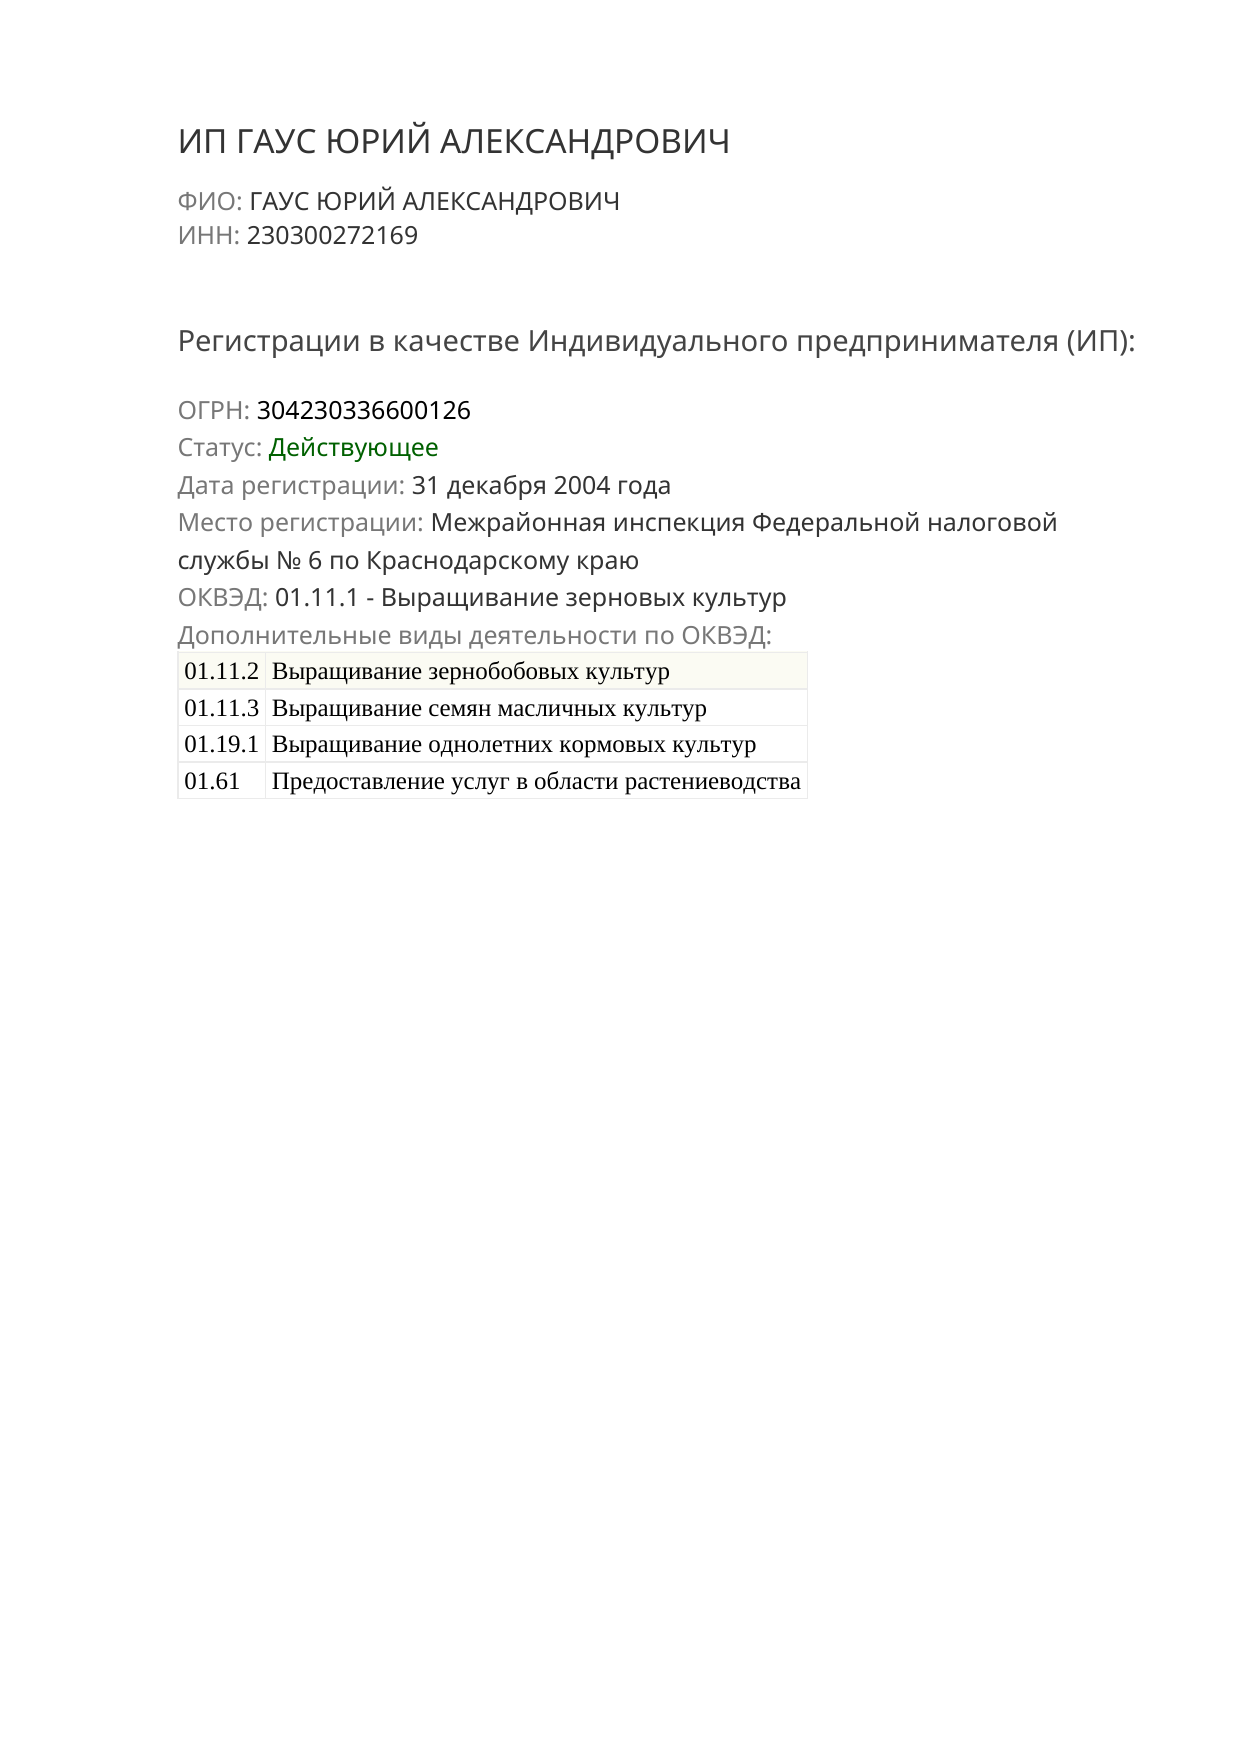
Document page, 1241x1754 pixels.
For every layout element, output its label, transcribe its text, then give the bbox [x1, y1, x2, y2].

text ОГРН: 304230336600126 Статус: Действующее Дата регистрации: 31 декабря 2004 года Место регистрации: Межрайонная инспекция Федеральной налоговой службы № 6 по Краснодарскому краю ОКВЭД: 01.11.1 - Выращивание зерновых культур Дополнительные виды деятельности по ОКВЭД: [177, 389, 1152, 651]
table_header 01.11.2 [179, 653, 265, 688]
text ИП ГАУС ЮРИЙ АЛЕКСАНДРОВИЧ [177, 118, 1152, 163]
text ИНН: 230300272169 [177, 218, 1152, 252]
table_cell Выращивание однолетних кормовых культур [266, 726, 807, 761]
text Регистрации в качестве Индивидуального предпринимателя (ИП): [177, 299, 1152, 360]
text ФИО: ГАУС ЮРИЙ АЛЕКСАНДРОВИЧ [177, 184, 1152, 218]
table_header Выращивание зернобобовых культур [266, 653, 807, 688]
table_cell 01.19.1 [179, 726, 265, 761]
table_cell 01.61 [179, 763, 265, 798]
table_cell Предоставление услуг в области растениеводства [266, 763, 807, 798]
table_cell Выращивание семян масличных культур [266, 690, 807, 724]
table_cell 01.11.3 [179, 690, 265, 724]
